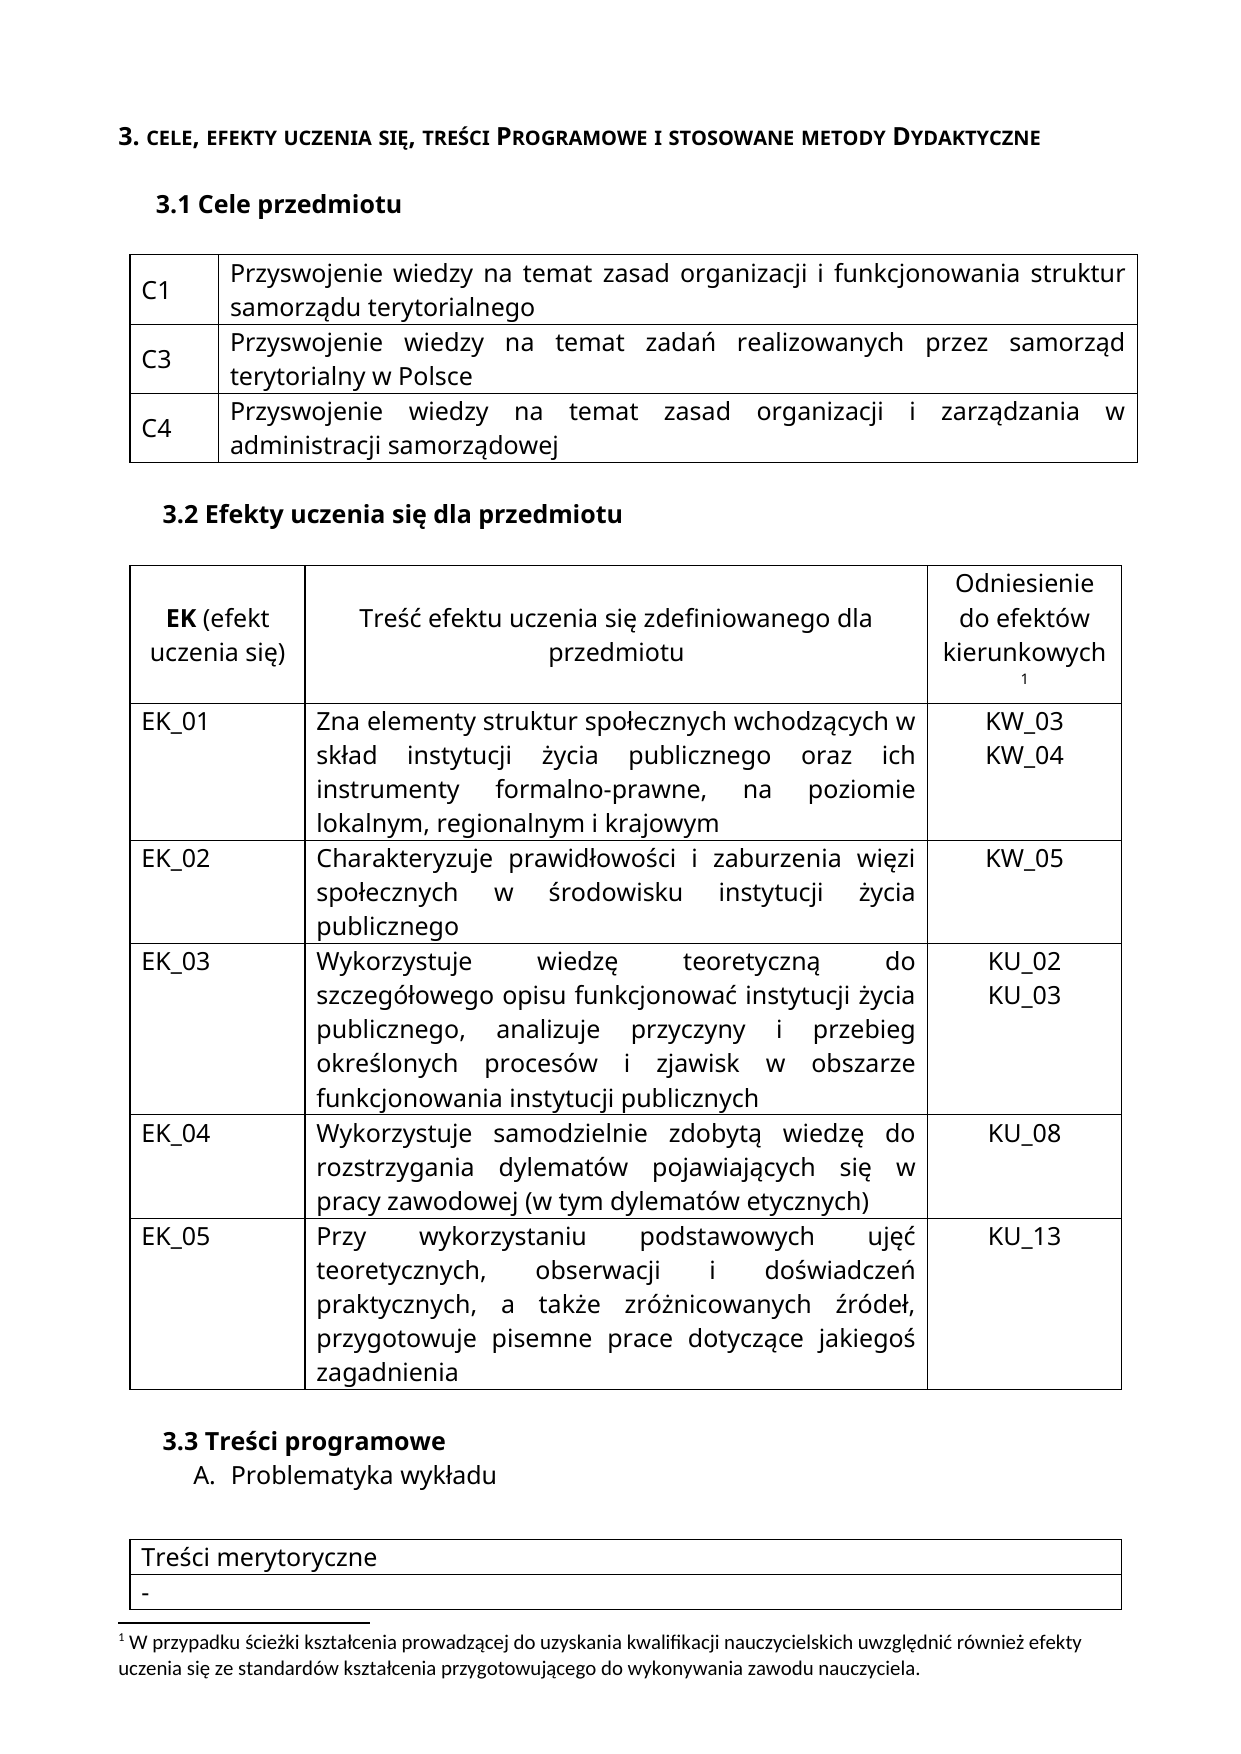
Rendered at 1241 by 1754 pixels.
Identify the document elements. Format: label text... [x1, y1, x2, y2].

table_cell Zna elementy struktur społecznych wchodzących w skład instytucji życia publicznego oraz ich instrumenty formalno-prawne, na poziomie lokalnym, regionalnym i krajowym [306, 704, 927, 840]
text 3.2 Efekty uczenia się dla przedmiotu [162, 497, 1122, 531]
text 3. cele, efekty uczenia się, treści Programowe i stosowane metody Dydaktyczne [118, 118, 1122, 152]
table_cell Charakteryzuje prawidłowości i zaburzenia więzi społecznych w środowisku instytucji życia publicznego [306, 841, 927, 943]
table_header Treści merytoryczne [131, 1540, 1121, 1574]
table_cell EK_05 [131, 1219, 304, 1389]
table_header Treść efektu uczenia się zdefiniowanego dla przedmiotu [306, 566, 927, 702]
table_header Przyswojenie wiedzy na temat zasad organizacji i funkcjonowania struktur samorządu terytorialnego [219, 255, 1137, 323]
table_cell KU_02 KU_03 [928, 944, 1121, 1114]
table_header C1 [131, 255, 218, 323]
table_cell KU_08 [928, 1115, 1121, 1217]
table_cell EK_02 [131, 841, 304, 943]
table_cell Wykorzystuje samodzielnie zdobytą wiedzę do rozstrzygania dylematów pojawiających się w pracy zawodowej (w tym dylematów etycznych) [306, 1115, 927, 1217]
table_cell EK_04 [131, 1115, 304, 1217]
table_cell EK_03 [131, 944, 304, 1114]
table_cell Wykorzystuje wiedzę teoretyczną do szczegółowego opisu funkcjonować instytucji życia publicznego, analizuje przyczyny i przebieg określonych procesów i zjawisk w obszarze funkcjonowania instytucji publicznych [306, 944, 927, 1114]
table_cell C4 [131, 394, 218, 462]
table_cell KW_05 [928, 841, 1121, 943]
table_cell Przyswojenie wiedzy na temat zasad organizacji i zarządzania w administracji samorządowej [219, 394, 1137, 462]
list Problematyka wykładu [193, 1458, 1122, 1492]
table_cell KU_13 [928, 1219, 1121, 1389]
table_cell Przyswojenie wiedzy na temat zadań realizowanych przez samorząd terytorialny w Polsce [219, 325, 1137, 393]
table_cell - [131, 1575, 1121, 1609]
table_cell Przy wykorzystaniu podstawowych ujęć teoretycznych, obserwacji i doświadczeń praktycznych, a także zróżnicowanych źródeł, przygotowuje pisemne prace dotyczące jakiegoś zagadnienia [306, 1219, 927, 1389]
table_cell C3 [131, 325, 218, 393]
table_header Odniesienie do efektów kierunkowych [928, 566, 1121, 702]
list 3.3 Treści programowe [162, 1424, 1122, 1458]
text 3.1 Cele przedmiotu [156, 186, 1122, 220]
table_cell EK_01 [131, 704, 304, 840]
table_header EK (efekt uczenia się) [131, 566, 304, 702]
table_cell KW_03 KW_04 [928, 704, 1121, 840]
